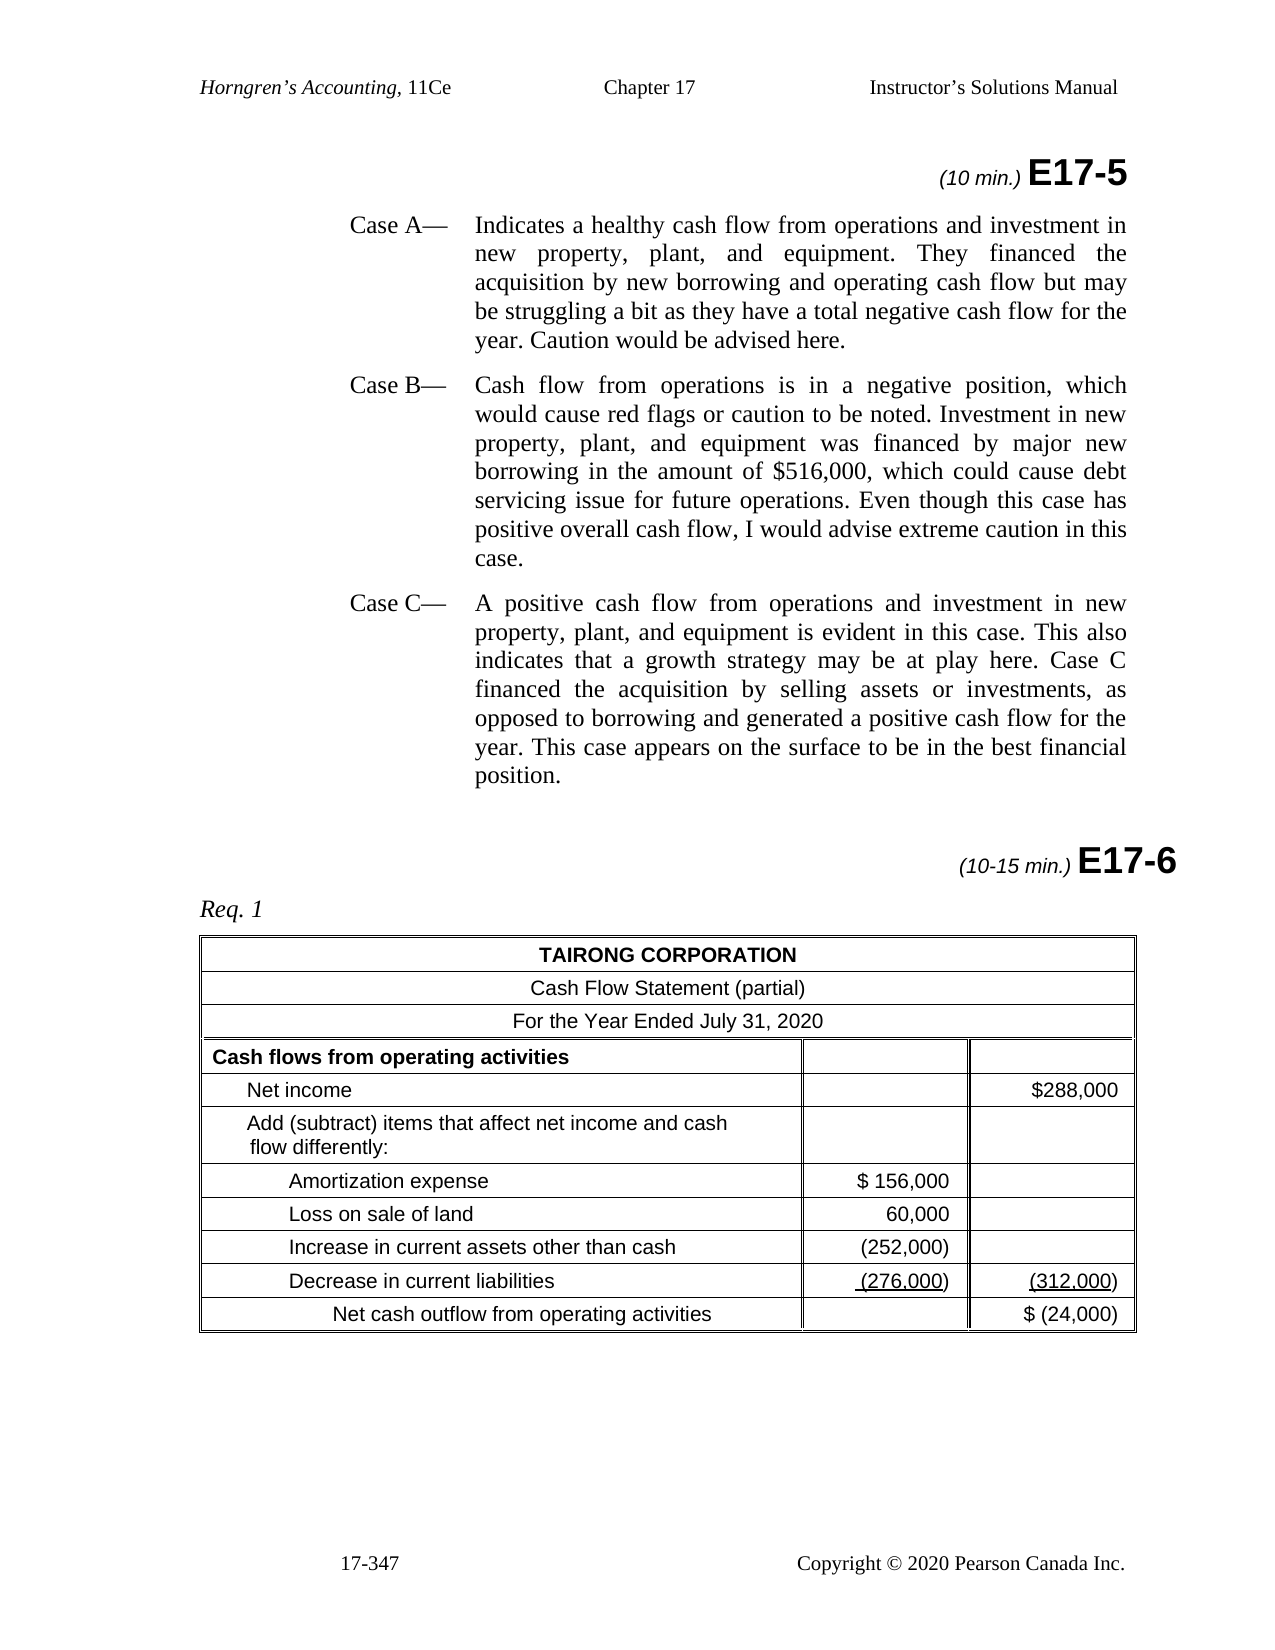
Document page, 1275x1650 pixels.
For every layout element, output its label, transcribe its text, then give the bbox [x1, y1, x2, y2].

text (10 min.) E17-5 [199, 150, 1127, 193]
table_cell $ (24,000) [969, 1298, 1134, 1330]
text (10-15 min.) E17-6 [187, 838, 1177, 881]
table_cell Loss on sale of land [202, 1198, 801, 1230]
table_cell [971, 1198, 1134, 1230]
table_cell $ 156,000 [804, 1164, 967, 1197]
table_header TAIRONG CORPORATION [202, 938, 1134, 971]
table_cell (252,000) [804, 1231, 967, 1263]
table_cell [971, 1164, 1134, 1197]
table_cell 60,000 [804, 1198, 967, 1230]
table_cell Cash Flow Statement (partial) [202, 972, 1134, 1004]
table_cell (312,000) [971, 1264, 1134, 1297]
table_cell Add (subtract) items that affect net income and cash flow differently: [202, 1107, 801, 1163]
table_cell [971, 1231, 1134, 1263]
table_cell Increase in current assets other than cash [202, 1231, 801, 1263]
text Case A— Indicates a healthy cash flow from operations and investment in new property, plant, and equipment. They financed the acquisition by new borrowing and operating cash flow but may be struggling a bit as they have a total negative cash flow for the year. Caution would be advised here. [349, 210, 1127, 353]
table_cell [804, 1040, 967, 1073]
table_cell [804, 1107, 967, 1163]
table_cell [804, 1074, 967, 1106]
text Case C— A positive cash flow from operations and investment in new property, plant, and equipment is evident in this case. This also indicates that a growth strategy may be at play here. Case C financed the acquisition by selling assets or investments, as opposed to borrowing and generated a positive cash flow for the year. This case appears on the surface to be in the best financial position. [349, 588, 1127, 789]
table_cell $288,000 [971, 1074, 1134, 1106]
table_cell [971, 1107, 1134, 1163]
table_cell [803, 1298, 969, 1330]
table_cell Amortization expense [202, 1164, 801, 1197]
table_cell Net income [202, 1074, 801, 1106]
table_cell [969, 1037, 1135, 1073]
text Case B— Cash flow from operations is in a negative position, which would cause red flags or caution to be noted. Investment in new property, plant, and equipment was financed by major new borrowing in the amount of $516,000, which could cause debt servicing issue for future operations. Even though this case has positive overall cash flow, I would advise extreme caution in this case. [349, 370, 1127, 571]
text Req. 1 [199, 894, 1127, 923]
table_cell Cash flows from operating activities [201, 1037, 803, 1073]
table_cell For the Year Ended July 31, 2020 [202, 1005, 1134, 1037]
table_cell (276,000) [804, 1264, 967, 1297]
table_cell Net cash outflow from operating activities [202, 1298, 803, 1330]
table_cell Decrease in current liabilities [202, 1264, 801, 1297]
